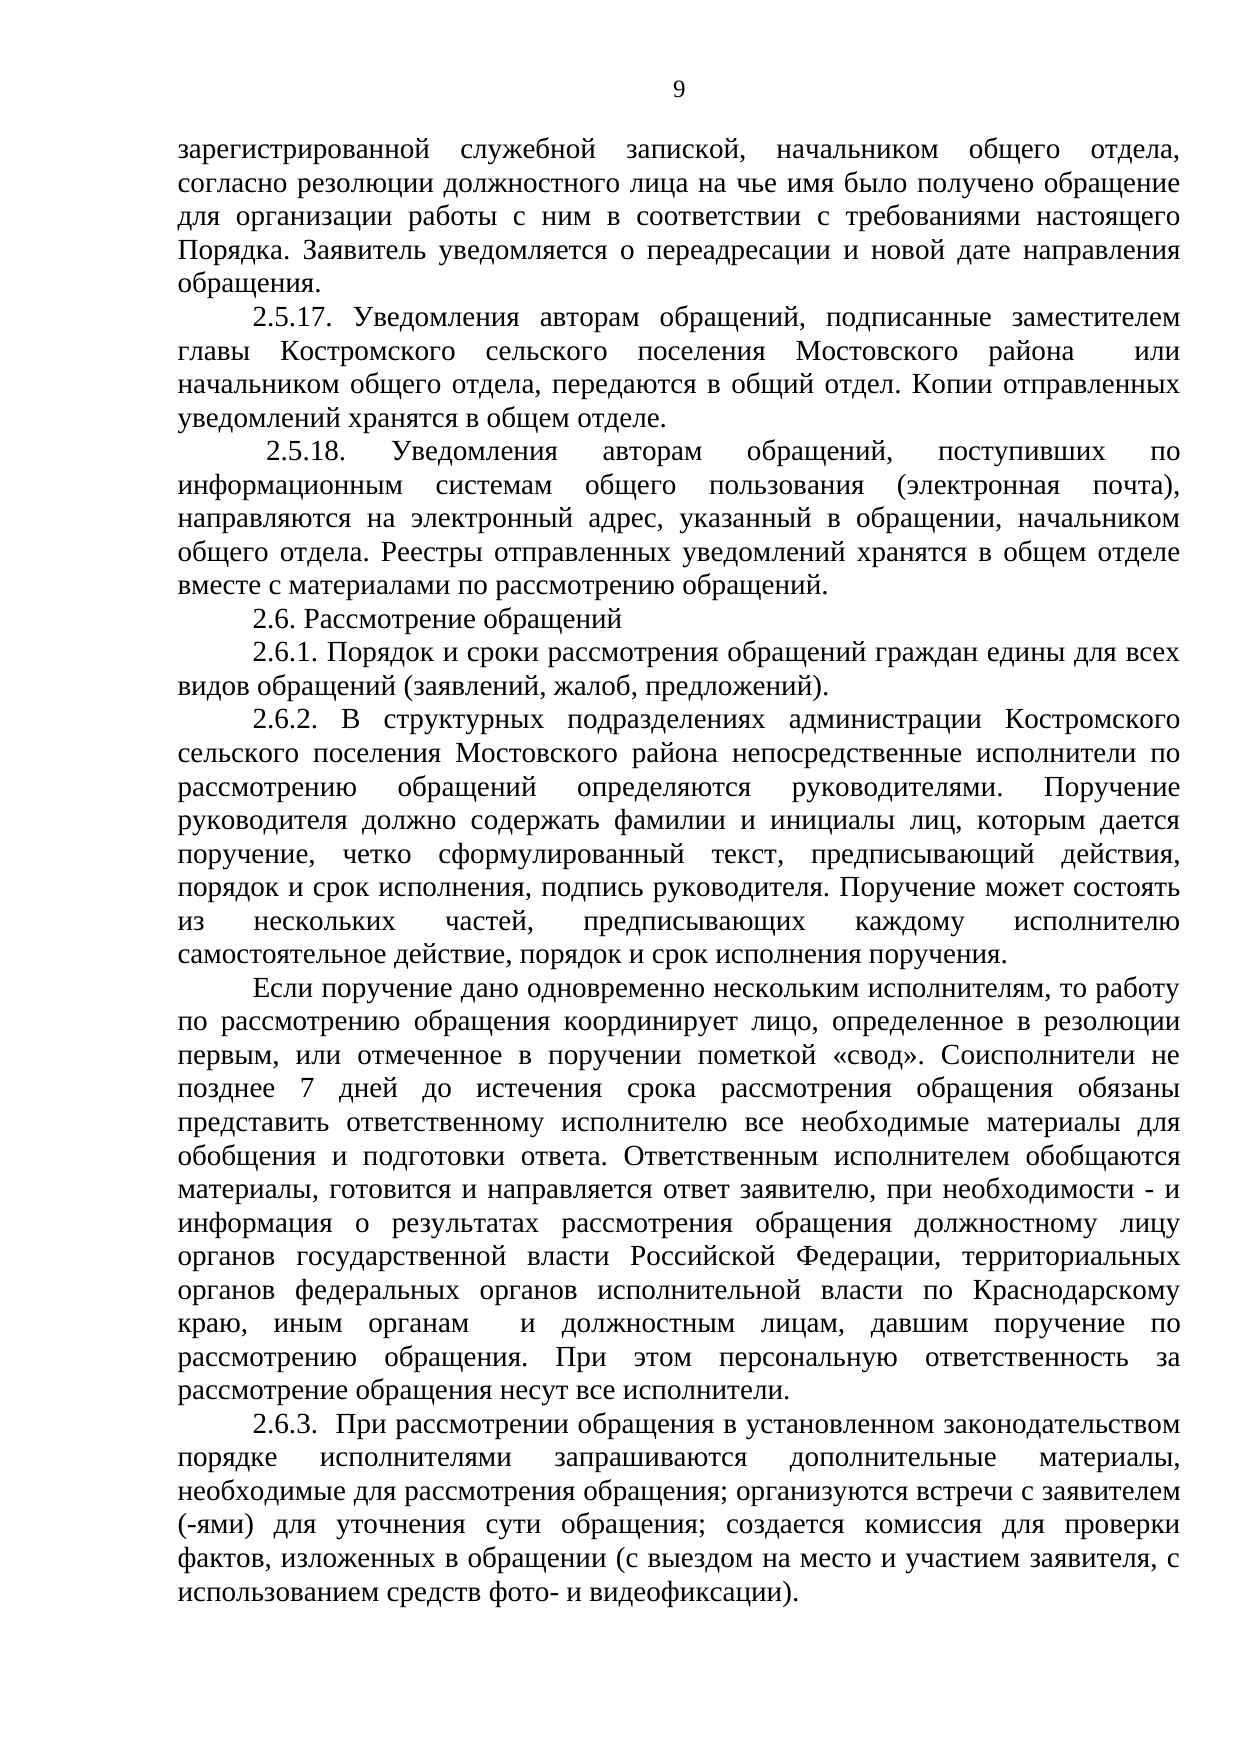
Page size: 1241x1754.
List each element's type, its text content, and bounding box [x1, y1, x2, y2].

text 2.6.1. Порядок и сроки рассмотрения обращений граждан едины для всех видов обращений (заявлений, жалоб, предложений). [177, 634, 1181, 702]
list 2.5.18. Уведомления авторам обращений, поступивших по информационным системам общего пользования (электронная почта), направляются на электронный адрес, указанный в обращении, начальником общего отдела. Реестры отправленных уведомлений хранятся в общем отделе вместе с материалами по рассмотрению обращений. [177, 433, 1181, 601]
text 2.6.3. При рассмотрении обращения в установленном законодательством порядке исполнителями запрашиваются дополнительные материалы, необходимые для рассмотрения обращения; организуются встречи с заявителем (-ями) для уточнения сути обращения; создается комиссия для проверки фактов, изложенных в обращении (с выездом на место и участием заявителя, с использованием средств фото- и видеофиксации). [177, 1406, 1181, 1607]
text 2.6. Рассмотрение обращений [177, 601, 1181, 634]
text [177, 131, 1181, 299]
text 2.5.17. Уведомления авторам обращений, подписанные заместителем главы Костромского сельского поселения Мостовского района или начальником общего отдела, передаются в общий отдел. Копии отправленных уведомлений хранятся в общем отделе. [177, 299, 1181, 433]
text Если поручение дано одновременно нескольким исполнителям, то работу по рассмотрению обращения координирует лицо, определенное в резолюции первым, или отмеченное в поручении пометкой «свод». Соисполнители не позднее 7 дней до истечения срока рассмотрения обращения обязаны представить ответственному исполнителю все необходимые материалы для обобщения и подготовки ответа. Ответственным исполнителем обобщаются материалы, готовится и направляется ответ заявителю, при необходимости - и информация о результатах рассмотрения обращения должностному лицу органов государственной власти Российской Федерации, территориальных органов федеральных органов исполнительной власти по Краснодарскому краю, иным органам и должностным лицам, давшим поручение по рассмотрению обращения. При этом персональную ответственность за рассмотрение обращения несут все исполнители. [177, 970, 1181, 1406]
text 2.6.2. В структурных подразделениях администрации Костромского сельского поселения Мостовского района непосредственные исполнители по рассмотрению обращений определяются руководителями. Поручение руководителя должно содержать фамилии и инициалы лиц, которым дается поручение, четко сформулированный текст, предписывающий действия, порядок и срок исполнения, подпись руководителя. Поручение может состоять из нескольких частей, предписывающих каждому исполнителю самостоятельное действие, порядок и срок исполнения поручения. [177, 702, 1181, 970]
